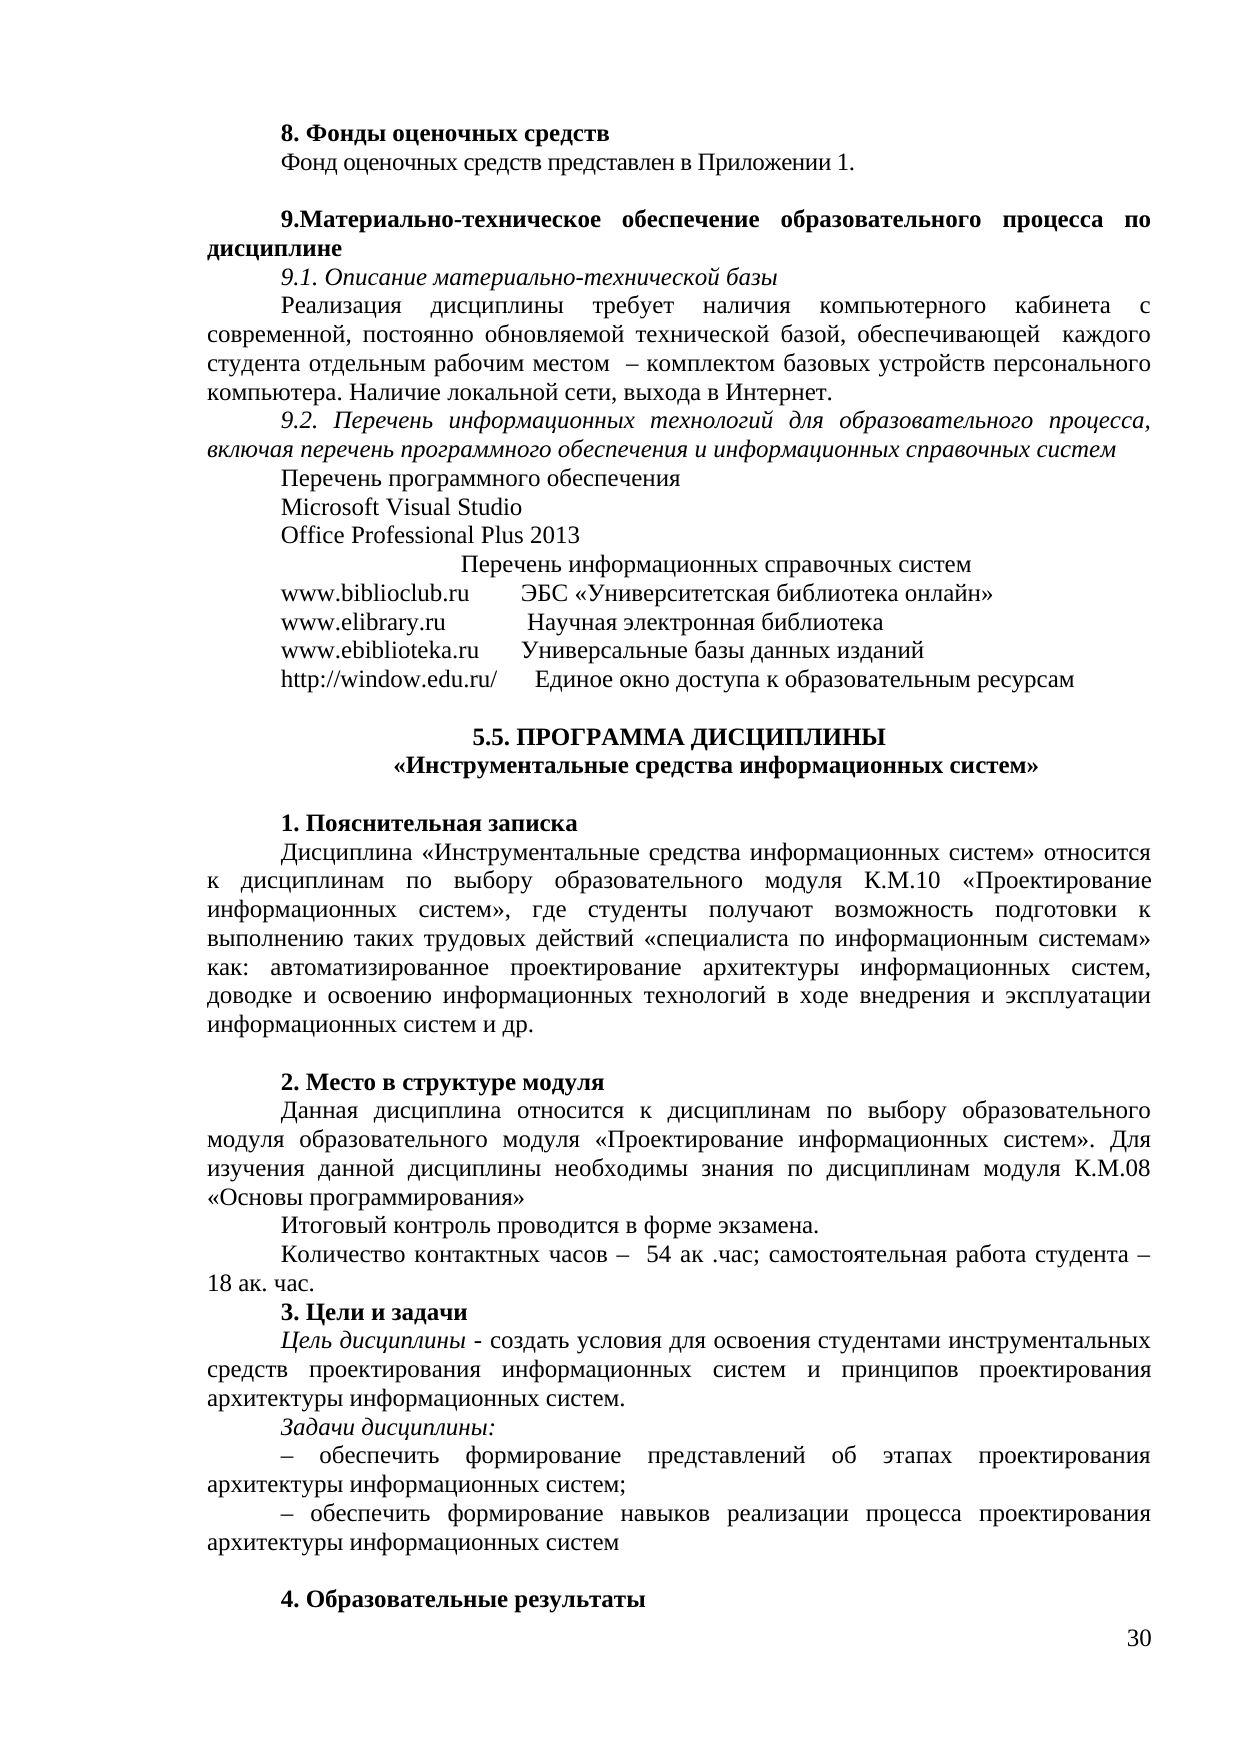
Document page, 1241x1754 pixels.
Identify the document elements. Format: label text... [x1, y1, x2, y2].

text 3. Цели и задачи [207, 1297, 1152, 1326]
text Дисциплина «Инструментальные средства информационных систем» относится к дисциплинам по выбору образовательного модуля К.М.10 «Проектирование информационных систем», где студенты получают возможность подготовки к выполнению таких трудовых действий «специалиста по информационным системам» как: автоматизированное проектирование архитектуры информационных систем, доводке и освоению информационных технологий в ходе внедрения и эксплуатации информационных систем и др. [207, 837, 1152, 1038]
text Итоговый контроль проводится в форме экзамена. [207, 1211, 1152, 1239]
text «Инструментальные средства информационных систем» [207, 751, 1152, 779]
text 8. Фонды оценочных средств [207, 118, 1152, 147]
text 9.2. Перечень информационных технологий для образовательного процесса, включая перечень программного обеспечения и информационных справочных систем [207, 406, 1152, 463]
text Количество контактных часов – 54 ак .час; самостоятельная работа студента – 18 ак. час. [207, 1239, 1152, 1297]
text www.elibrary.ru Научная электронная библиотека [207, 607, 1152, 636]
text Office Professional Plus 2013 [207, 521, 1152, 549]
text Перечень программного обеспечения [207, 463, 1152, 492]
text 4. Образовательные результаты [207, 1584, 1152, 1613]
text Данная дисциплина относится к дисциплинам по выбору образовательного модуля образовательного модуля «Проектирование информационных систем». Для изучения данной дисциплины необходимы знания по дисциплинам модуля К.М.08 «Основы программирования» [207, 1096, 1152, 1211]
text 1. Пояснительная записка [207, 808, 1152, 837]
text Фонд оценочных средств представлен в Приложении 1. [207, 147, 1152, 176]
text Реализация дисциплины требует наличия компьютерного кабинета с современной, постоянно обновляемой технической базой, обеспечивающей каждого студента отдельным рабочим местом – комплектом базовых устройств персонального компьютера. Наличие локальной сети, выхода в Интернет. [207, 291, 1152, 406]
text Перечень информационных справочных систем [207, 549, 1152, 578]
text – обеспечить формирование представлений об этапах проектирования архитектуры информационных систем; [207, 1441, 1152, 1498]
text – обеспечить формирование навыков реализации процесса проектирования архитектуры информационных систем [207, 1498, 1152, 1556]
text www.ebiblioteka.ru Универсальные базы данных изданий [207, 636, 1152, 664]
text 9.1. Описание материально-технической базы [207, 262, 1152, 291]
text www.biblioclub.ru ЭБС «Университетская библиотека онлайн» [207, 578, 1152, 607]
text 2. Место в структуре модуля [207, 1067, 1152, 1096]
text http://window.edu.ru/ Единое окно доступа к образовательным ресурсам [207, 664, 1152, 693]
text Задачи дисциплины: [207, 1412, 1152, 1441]
text 5.5. ПРОГРАММА ДИСЦИПЛИНЫ [207, 722, 1152, 751]
text Цель дисциплины - создать условия для освоения студентами инструментальных средств проектирования информационных систем и принципов проектирования архитектуры информационных систем. [207, 1326, 1152, 1412]
text Microsoft Visual Studio [207, 492, 1152, 521]
text 9.Материально-техническое обеспечение образовательного процесса по дисциплине [207, 204, 1152, 262]
